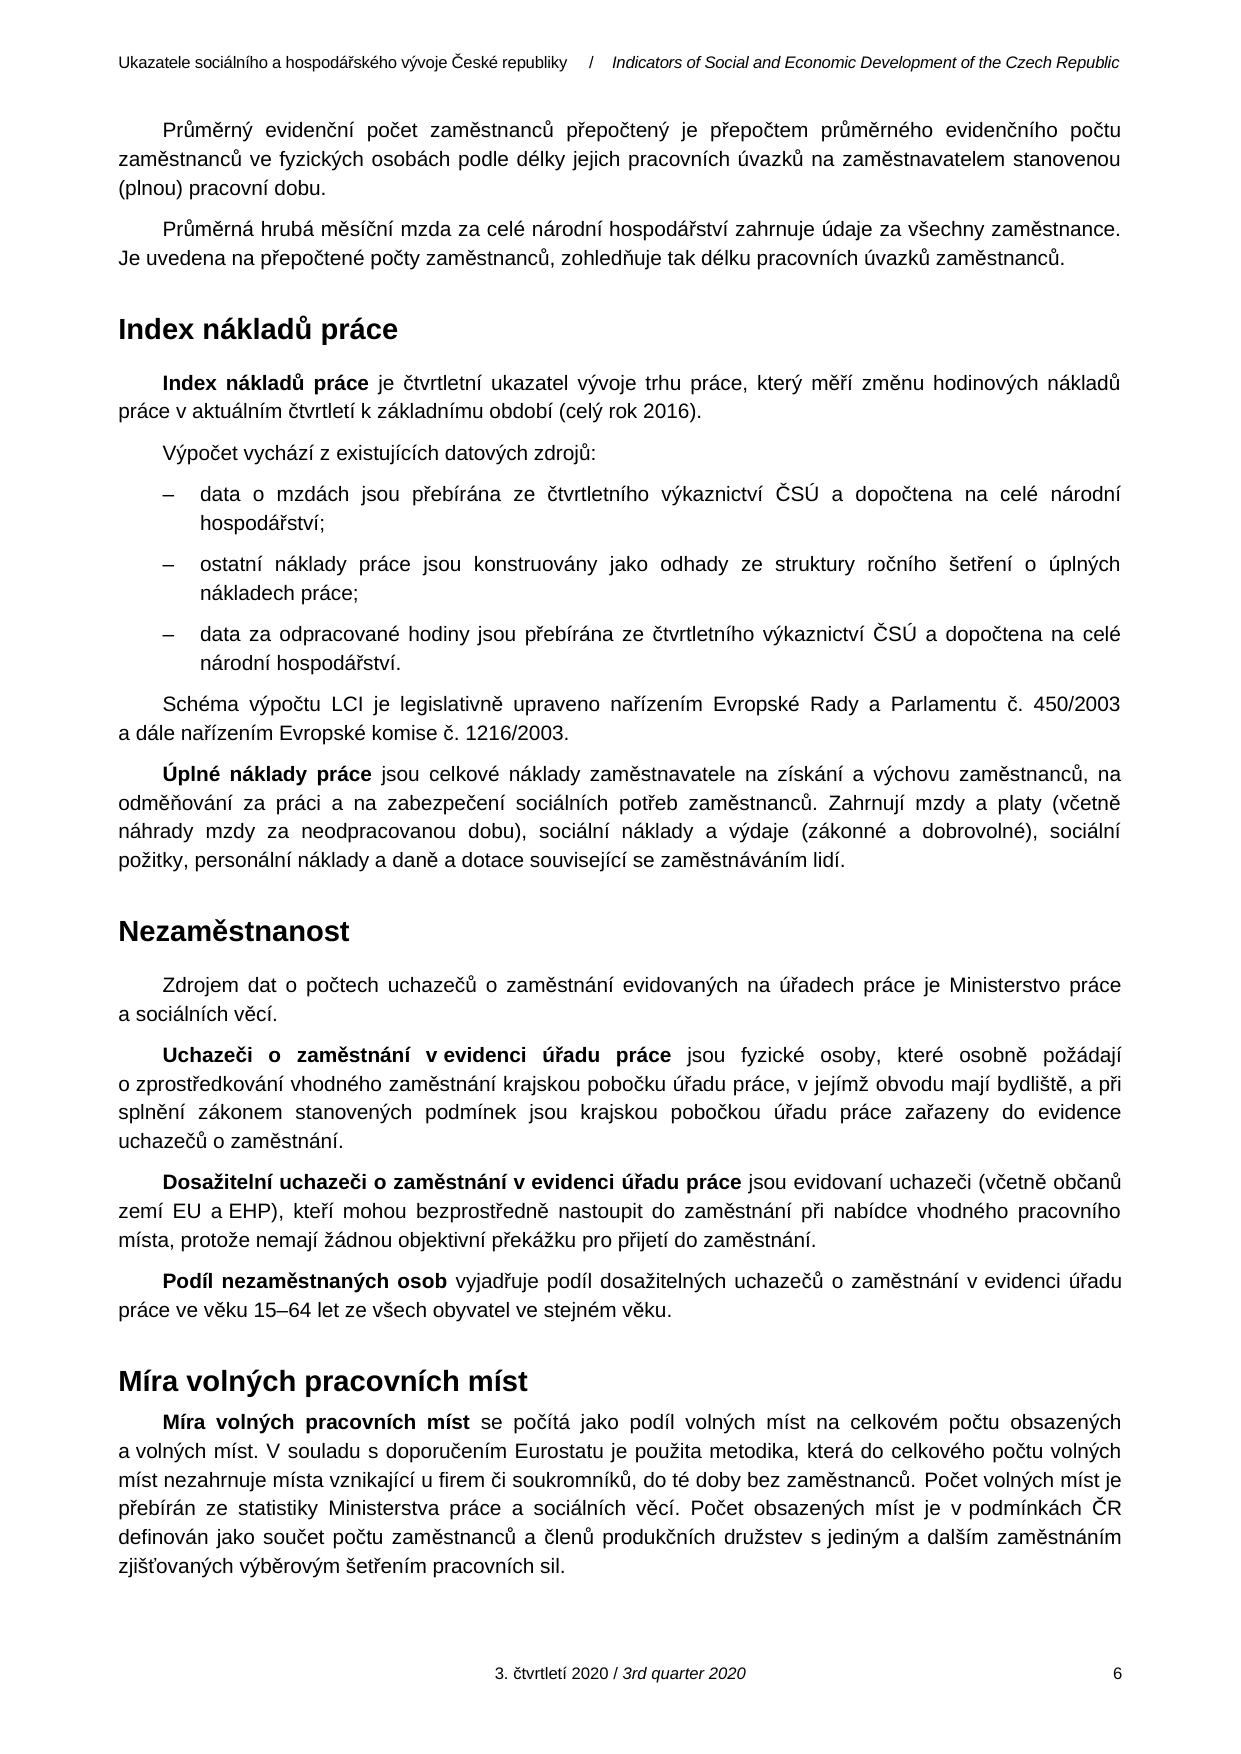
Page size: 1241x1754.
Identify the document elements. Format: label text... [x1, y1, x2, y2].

text Uchazeči o zaměstnání v evidenci úřadu práce jsou fyzické osoby, které osobně požádají o zprostředkování vhodného zaměstnání krajskou pobočku úřadu práce, v jejímž obvodu mají bydliště, a při splnění zákonem stanovených podmínek jsou krajskou pobočkou úřadu práce zařazeny do evidence uchazečů o zaměstnání. [118, 1043, 1122, 1153]
text Index nákladů práce je čtvrtletní ukazatel vývoje trhu práce, který měří změnu hodinových nákladů práce v aktuálním čtvrtletí k základnímu období (celý rok 2016). [118, 370, 1122, 423]
text Míra volných pracovních míst [118, 1364, 1122, 1397]
list ostatní náklady práce jsou konstruovány jako odhady ze struktury ročního šetření o úplných nákladech práce; [162, 552, 1122, 604]
text Průměrný evidenční počet zaměstnanců přepočtený je přepočtem průměrného evidenčního počtu zaměstnanců ve fyzických osobách podle délky jejich pracovních úvazků na zaměstnavatelem stanovenou (plnou) pracovní dobu. [118, 118, 1122, 199]
list data o mzdách jsou přebírána ze čtvrtletního výkaznictví ČSÚ a dopočtena na celé národní hospodářství; [162, 482, 1122, 534]
text Zdrojem dat o počtech uchazečů o zaměstnání evidovaných na úřadech práce je Ministerstvo práce a sociálních věcí. [118, 973, 1122, 1025]
text Nezaměstnanost [118, 914, 1122, 948]
text Podíl nezaměstnaných osob vyjadřuje podíl dosažitelných uchazečů o zaměstnání v evidenci úřadu práce ve věku 15–64 let ze všech obyvatel ve stejném věku. [118, 1269, 1122, 1322]
text Schéma výpočtu LCI je legislativně upraveno nařízením Evropské Rady a Parlamentu č. 450/2003 a dále nařízením Evropské komise č. 1216/2003. [118, 692, 1122, 744]
text Průměrná hrubá měsíční mzda za celé národní hospodářství zahrnuje údaje za všechny zaměstnance. Je uvedena na přepočtené počty zaměstnanců, zohledňuje tak délku pracovních úvazků zaměstnanců. [118, 217, 1122, 269]
list data za odpracované hodiny jsou přebírána ze čtvrtletního výkaznictví ČSÚ a dopočtena na celé národní hospodářství. [162, 622, 1122, 674]
text Dosažitelní uchazeči o zaměstnání v evidenci úřadu práce jsou evidovaní uchazeči (včetně občanů zemí EU a EHP), kteří mohou bezprostředně nastoupit do zaměstnání při nabídce vhodného pracovního místa, protože nemají žádnou objektivní překážku pro přijetí do zaměstnání. [118, 1170, 1122, 1252]
text Míra volných pracovních míst se počítá jako podíl volných míst na celkovém počtu obsazených a volných míst. V souladu s doporučením Eurostatu je použita metodika, která do celkového počtu volných míst nezahrnuje místa vznikající u firem či soukromníků, do té doby bez zaměstnanců. Počet volných míst je přebírán ze statistiky Ministerstva práce a sociálních věcí. Počet obsazených míst je v podmínkách ČR definován jako součet počtu zaměstnanců a členů produkčních družstev s jediným a dalším zaměstnáním zjišťovaných výběrovým šetřením pracovních sil. [118, 1410, 1122, 1578]
text Index nákladů práce [118, 312, 1122, 345]
text Výpočet vychází z existujících datových zdrojů: [118, 440, 1122, 464]
text Úplné náklady práce jsou celkové náklady zaměstnavatele na získání a výchovu zaměstnanců, na odměňování za práci a na zabezpečení sociálních potřeb zaměstnanců. Zahrnují mzdy a platy (včetně náhrady mzdy za neodpracovanou dobu), sociální náklady a výdaje (zákonné a dobrovolné), sociální požitky, personální náklady a daně a dotace související se zaměstnáváním lidí. [118, 762, 1122, 872]
